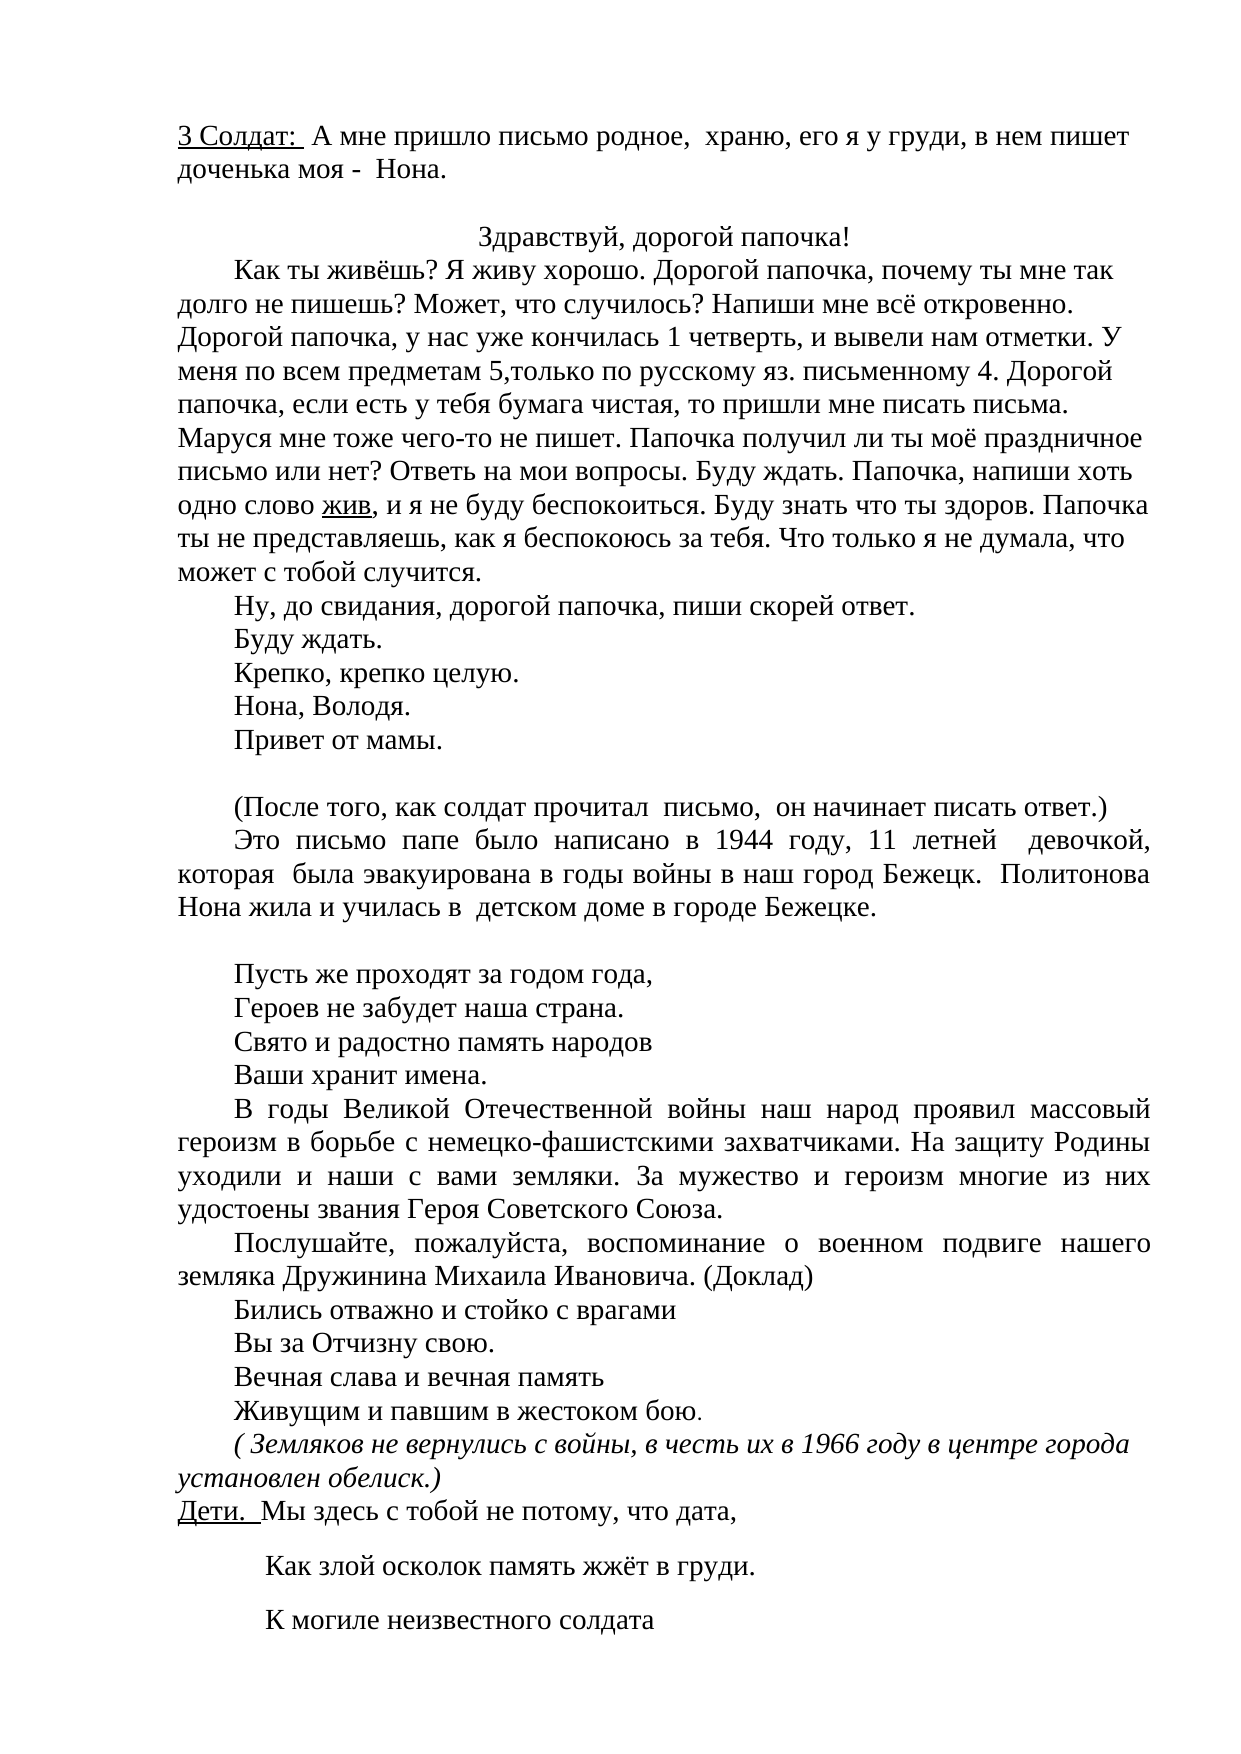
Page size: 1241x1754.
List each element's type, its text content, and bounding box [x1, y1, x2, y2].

text Пусть же проходят за годом года, Героев не забудет наша страна. Свято и радостно память народов Ваши хранит имена. [233, 957, 1152, 1091]
text Ну, до свидания, дорогой папочка, пиши скорей ответ. [177, 588, 1152, 621]
text В годы Великой Отечественной войны наш народ проявил массовый героизм в борьбе с немецко-фашистскими захватчиками. На защиту Родины уходили и наши с вами земляки. За мужество и героизм многие из них удостоены звания Героя Советского Союза. [177, 1091, 1152, 1225]
text К могиле неизвестного солдата [177, 1602, 1152, 1636]
text (После того, как солдат прочитал письмо, он начинает писать ответ.) [177, 789, 1152, 822]
text Вечная слава и вечная память [177, 1359, 1152, 1393]
text Как ты живёшь? Я живу хорошо. Дорогой папочка, почему ты мне так долго не пишешь? Может, что случилось? Напиши мне всё откровенно. Дорогой папочка, у нас уже кончилась 1 четверть, и вывели нам отметки. У меня по всем предметам 5,только по русскому яз. письменному 4. Дорогой папочка, если есть у тебя бумага чистая, то пришли мне писать письма. Маруся мне тоже чего-то не пишет. Папочка получил ли ты моё праздничное письмо или нет? Ответь на мои вопросы. Буду ждать. Папочка, напиши хоть одно слово жив, и я не буду беспокоиться. Буду знать что ты здоров. Папочка ты не представляешь, как я беспокоюсь за тебя. Что только я не думала, что может с тобой случится. [177, 252, 1152, 588]
text ( Земляков не вернулись с войны, в честь их в 1966 году в центре города установлен обелиск.) [177, 1426, 1152, 1493]
text Дети. Мы здесь с тобой не потому, что дата, [177, 1493, 1152, 1527]
text Вы за Отчизну свою. [177, 1326, 1152, 1359]
text 3 Солдат: А мне пришло письмо родное, храню, его я у груди, в нем пишет доченька моя - Нона. [177, 118, 1152, 185]
text Послушайте, пожалуйста, воспоминание о военном подвиге нашего земляка Дружинина Михаила Ивановича. (Доклад) [177, 1225, 1152, 1292]
text Крепко, крепко целую. [177, 655, 1152, 688]
text Это письмо папе было написано в 1944 году, 11 летней девочкой, которая была эвакуирована в годы войны в наш город Бежецк. Политонова Нона жила и училась в детском доме в городе Бежецке. [177, 822, 1152, 923]
text Нона, Володя. [177, 688, 1152, 722]
text Бились отважно и стойко с врагами [177, 1292, 1152, 1326]
text Как злой осколок память жжёт в груди. [177, 1548, 1152, 1581]
text Привет от мамы. [177, 722, 1152, 755]
text Живущим и павшим в жестоком бою. [177, 1393, 1152, 1426]
text Буду ждать. [177, 621, 1152, 655]
text Здравствуй, дорогой папочка! [177, 219, 1152, 252]
